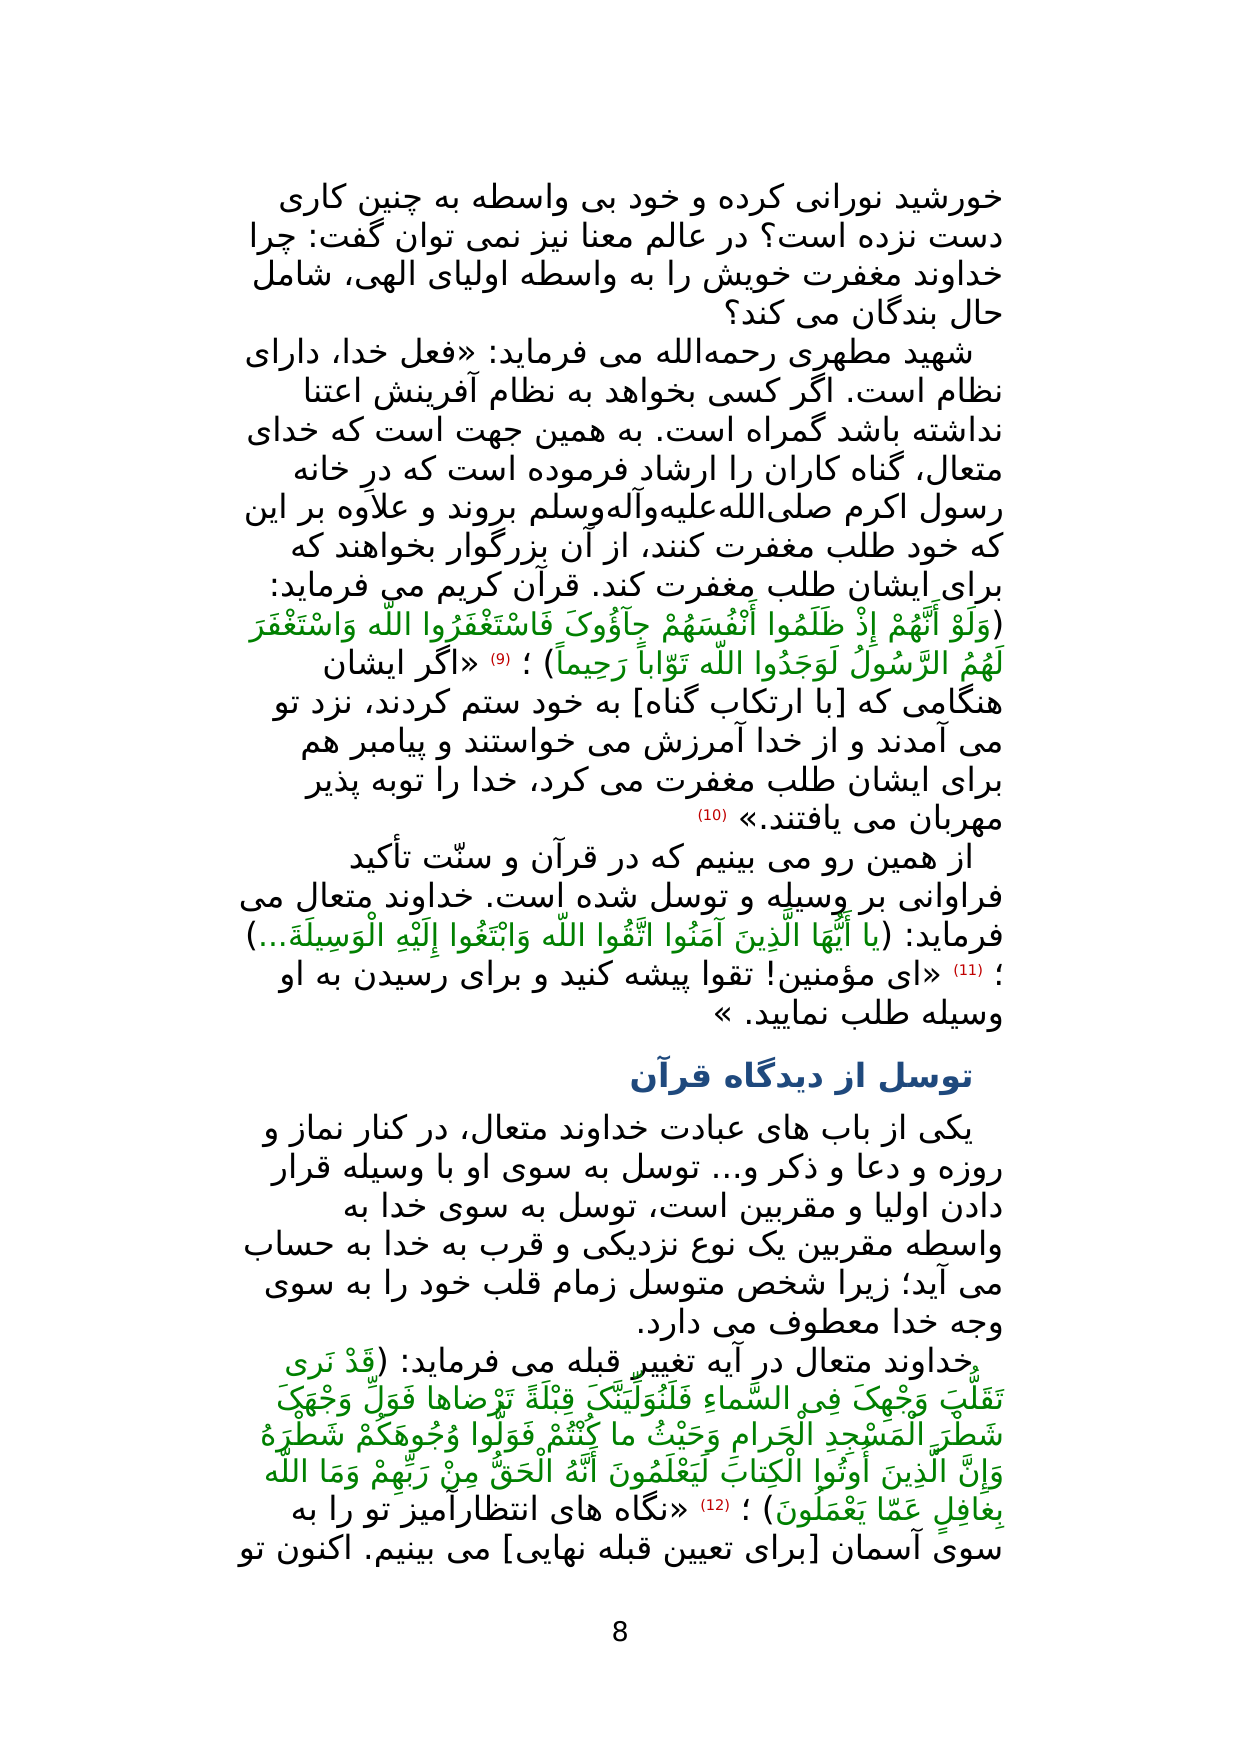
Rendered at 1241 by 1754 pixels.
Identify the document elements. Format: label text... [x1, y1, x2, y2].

text از همین رو می بینیم که در قرآن و سنّت تأکید فراوانی بر وسیله و توسل شده است. خداوند متعال می فرماید: (یا أَیُّهَا الَّذِینَ آمَنُوا اتَّقُوا اللّه وَابْتَغُوا إِلَیْهِ الْوَسِیلَةَ...) ؛ (11) «ای مؤمنین! تقوا پیشه کنید و برای رسیدن به او وسیله طلب نمایید. » [236, 838, 1004, 1032]
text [236, 177, 1004, 333]
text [236, 1341, 1004, 1567]
text شهید مطهری رحمه‌الله می فرماید: «فعل خدا، دارای نظام است. اگر کسی بخواهد به نظام آفرینش اعتنا نداشته باشد گمراه است. به همین جهت است که خدای متعال، گناه کاران را ارشاد فرموده است که درِ خانه رسول اکرم صلى‌الله‌عليه‌وآله‌وسلم بروند و علاوه بر این که خود طلب مغفرت کنند، از آن بزرگوار بخواهند که برای ایشان طلب مغفرت کند. قرآن کریم می فرماید: (وَلَوْ أَنَّهُمْ إِذْ ظَلَمُوا أَنْفُسَهُمْ جآؤُوکَ فَاسْتَغْفَرُوا اللّه وَاسْتَغْفَرَ لَهُمُ الرَّسُولُ لَوَجَدُوا اللّه تَوّاباً رَحِیماً) ؛ (9) «اگر ایشان هنگامی که [با ارتکاب گناه] به خود ستم کردند، نزد تو می آمدند و از خدا آمرزش می خواستند و پیامبر هم برای ایشان طلب مغفرت می کرد، خدا را توبه پذیر مهربان می یافتند.» (10) [236, 333, 1004, 838]
text یکی از باب های عبادت خداوند متعال، در کنار نماز و روزه و دعا و ذکر و... توسل به سوی او با وسیله قرار دادن اولیا و مقربین است، توسل به سوی خدا به واسطه مقربین یک نوع نزدیکی و قرب به خدا به حساب می آید؛ زیرا شخص متوسل زمام قلب خود را به سوی وجه خدا معطوف می دارد. [236, 1108, 1004, 1341]
subtitle توسل از دیدگاه قرآن [236, 1057, 1004, 1096]
